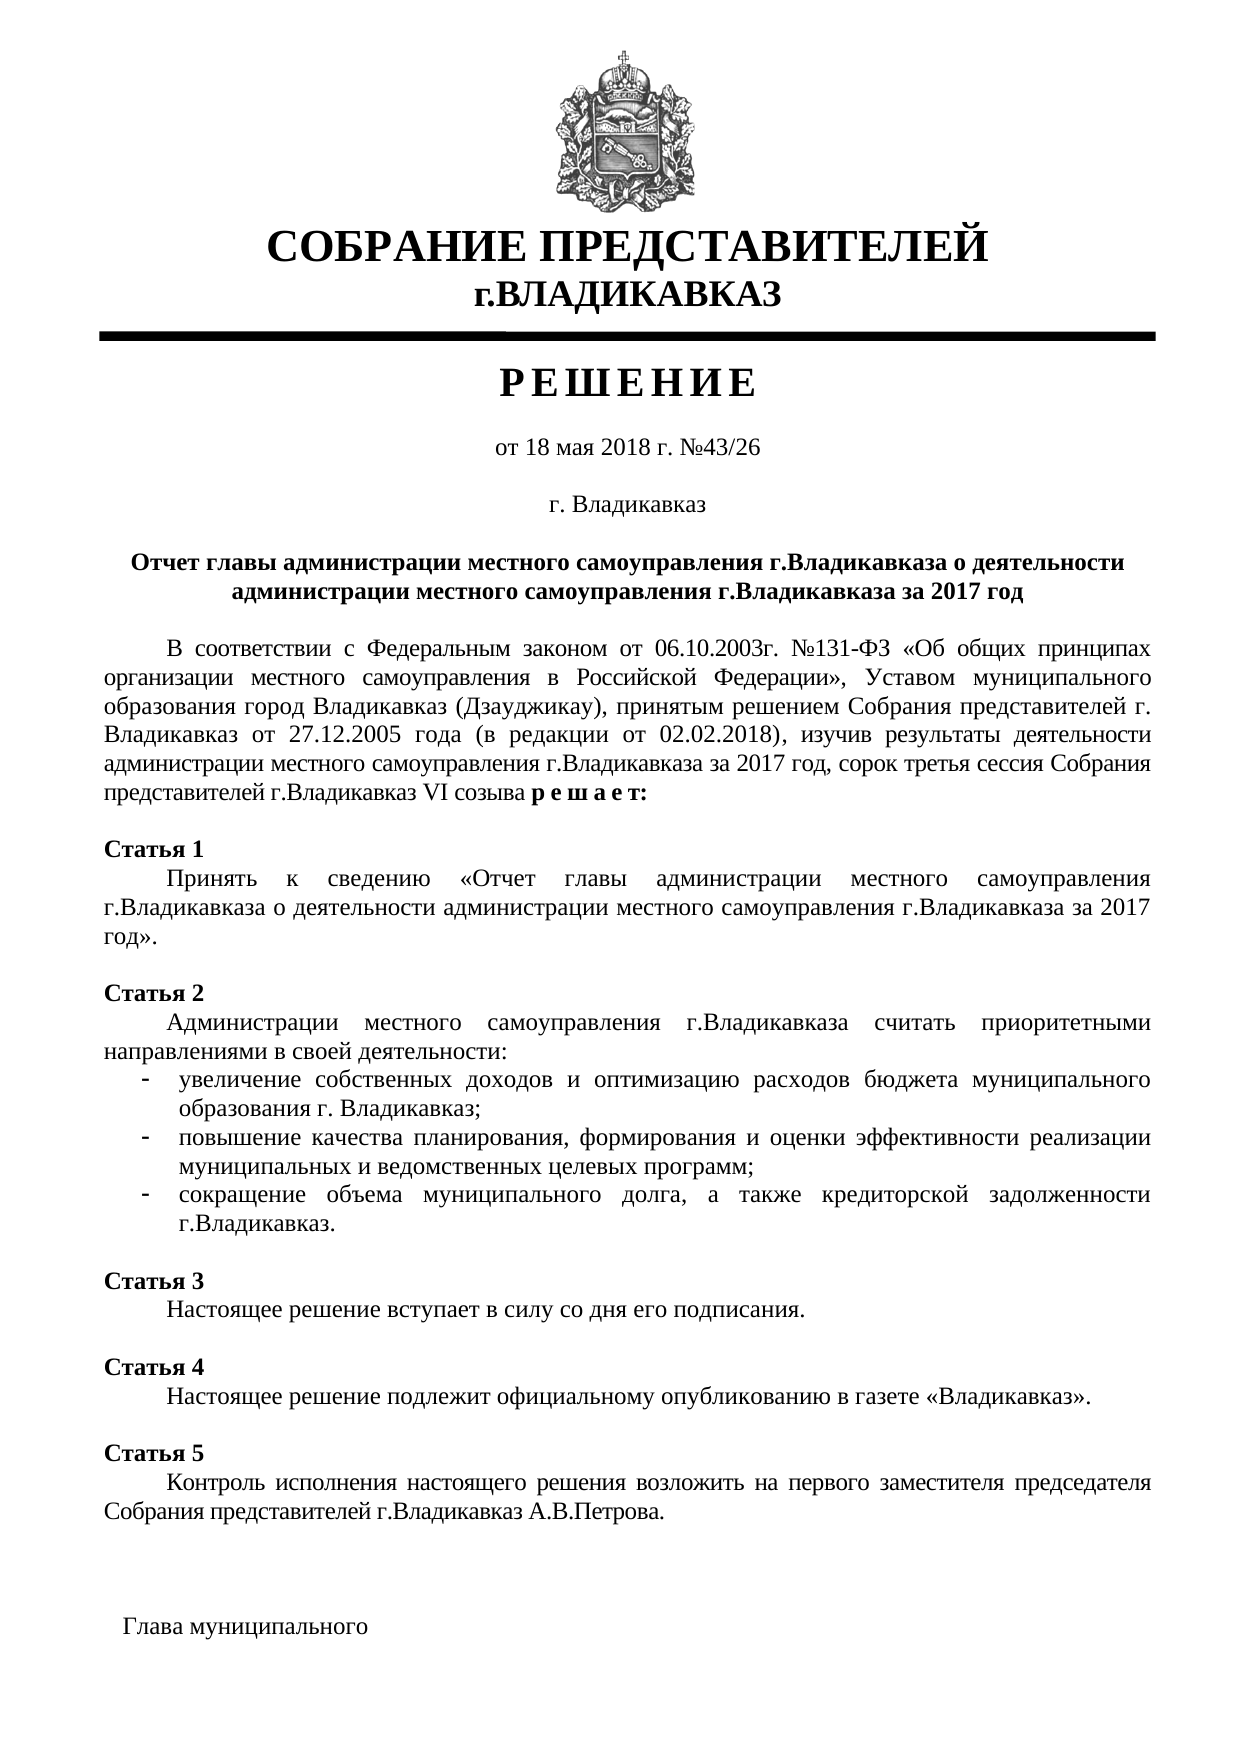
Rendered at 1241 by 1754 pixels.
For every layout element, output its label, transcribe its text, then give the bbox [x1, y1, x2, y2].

text Статья 3 [103, 1266, 1152, 1294]
text Настоящее решение вступает в силу со дня его подписания. [103, 1294, 1152, 1323]
text Принять к сведению «Отчет главы администрации местного самоуправления г.Владикавказа о деятельности администрации местного самоуправления г.Владикавказа за 2017 год». [103, 863, 1152, 949]
text Статья 4 [103, 1352, 1152, 1381]
title РЕШЕНИЕ [103, 358, 1152, 406]
list повышение качества планирования, формирования и оценки эффективности реализации муниципальных и ведомственных целевых программ; [141, 1122, 1152, 1179]
text Глава муниципального [103, 1611, 1152, 1639]
text Администрации местного самоуправления г.Владикавказа считать приоритетными направлениями в своей деятельности: [103, 1007, 1152, 1064]
text Статья 5 [103, 1438, 1152, 1467]
subtitle г.ВЛАДИКАВКАЗ [103, 271, 1152, 314]
text Статья 1 [103, 834, 1152, 863]
text г. Владикавказ [103, 489, 1152, 518]
list увеличение собственных доходов и оптимизацию расходов бюджета муниципального образования г. Владикавказ; [141, 1064, 1152, 1122]
text Контроль исполнения настоящего решения возложить на первого заместителя председателя Собрания представителей г.Владикавказ А.В.Петрова. [103, 1467, 1152, 1524]
text В соответствии с Федеральным законом от 06.10.2003г. №131-ФЗ «Об общих принципах организации местного самоуправления в Российской Федерации», Уставом муниципального образования город Владикавказ (Дзауджикау), принятым решением Собрания представителей г. Владикавказ от 27.12.2005 года (в редакции от 02.02.2018), изучив результаты деятельности администрации местного самоуправления г.Владикавказа за 2017 год, сорок третья сессия Собрания представителей г.Владикавказ VI созыва р е ш а е т: [103, 633, 1152, 806]
text от 18 мая 2018 г. №43/26 [103, 432, 1152, 461]
text Отчет главы администрации местного самоуправления г.Владикавказа о деятельности администрации местного самоуправления г.Владикавказа за 2017 год [103, 547, 1152, 604]
text Настоящее решение подлежит официальному опубликованию в газете «Владикавказ». [103, 1381, 1152, 1409]
subtitle СОБРАНИЕ ПРЕДСТАВИТЕЛЕЙ [103, 219, 1152, 271]
list сокращение объема муниципального долга, а также кредиторской задолженности г.Владикавказ. [141, 1179, 1152, 1237]
text Статья 2 [103, 978, 1152, 1007]
